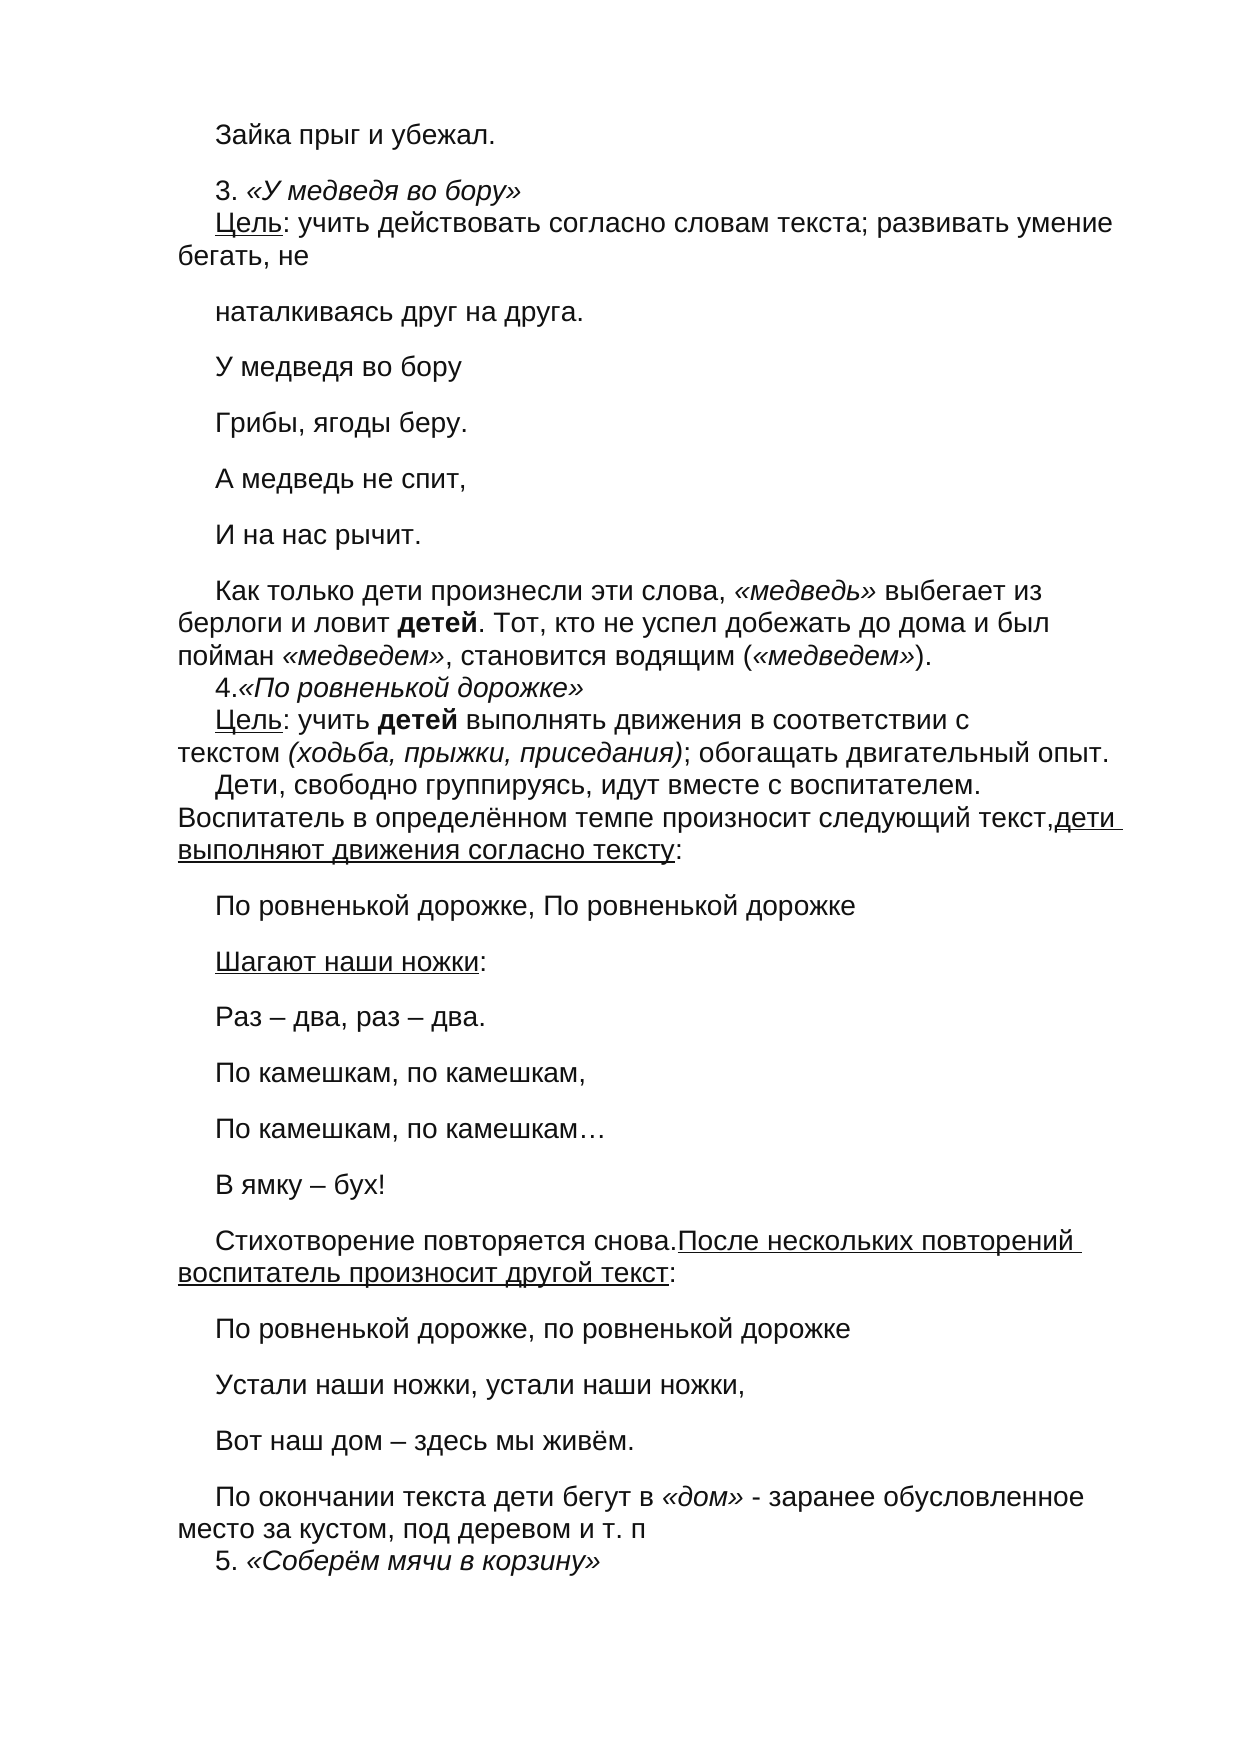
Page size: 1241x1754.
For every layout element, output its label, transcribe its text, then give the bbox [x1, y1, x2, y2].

text По окончании текста дети бегут в «дом» - заранее обусловленное место за кустом, под деревом и т. п [177, 1479, 1152, 1544]
text Как только дети произнесли эти слова, «медведь» выбегает из берлоги и ловит детей. Тот, кто не успел добежать до дома и был пойман «медведем», становится водящим («медведем»). [177, 574, 1152, 671]
text наталкиваясь друг на друга. [177, 294, 1152, 327]
text 4.«По ровненькой дорожке» [177, 671, 1152, 703]
text Раз – два, раз – два. [177, 1000, 1152, 1033]
text По ровненькой дорожке, По ровненькой дорожке [177, 889, 1152, 921]
text 5. «Соберём мячи в корзину» [177, 1544, 1152, 1577]
text Устали наши ножки, устали наши ножки, [177, 1368, 1152, 1400]
text По камешкам, по камешкам, [177, 1056, 1152, 1089]
text А медведь не спит, [177, 462, 1152, 494]
text Грибы, ягоды беру. [177, 406, 1152, 439]
text У медведя во бору [177, 350, 1152, 383]
text В ямку – бух! [177, 1168, 1152, 1200]
text 3. «У медведя во бору» [177, 174, 1152, 206]
text Цель: учить действовать согласно словам текста; развивать умение бегать, не [177, 206, 1152, 271]
text По камешкам, по камешкам… [177, 1112, 1152, 1144]
text И на нас рычит. [177, 518, 1152, 550]
text Цель: учить детей выполнять движения в соответствии с текстом (ходьба, прыжки, приседания); обогащать двигательный опыт. [177, 703, 1152, 768]
text Дети, свободно группируясь, идут вместе с воспитателем. Воспитатель в определённом темпе произносит следующий текст,дети выполняют движения согласно тексту: [177, 768, 1152, 865]
text Вот наш дом – здесь мы живём. [177, 1424, 1152, 1456]
text Стихотворение повторяется снова.После нескольких повторений воспитатель произносит другой текст: [177, 1224, 1152, 1288]
text Шагают наши ножки: [177, 944, 1152, 977]
text По ровненькой дорожке, по ровненькой дорожке [177, 1312, 1152, 1344]
text Зайка прыг и убежал. [177, 118, 1152, 151]
